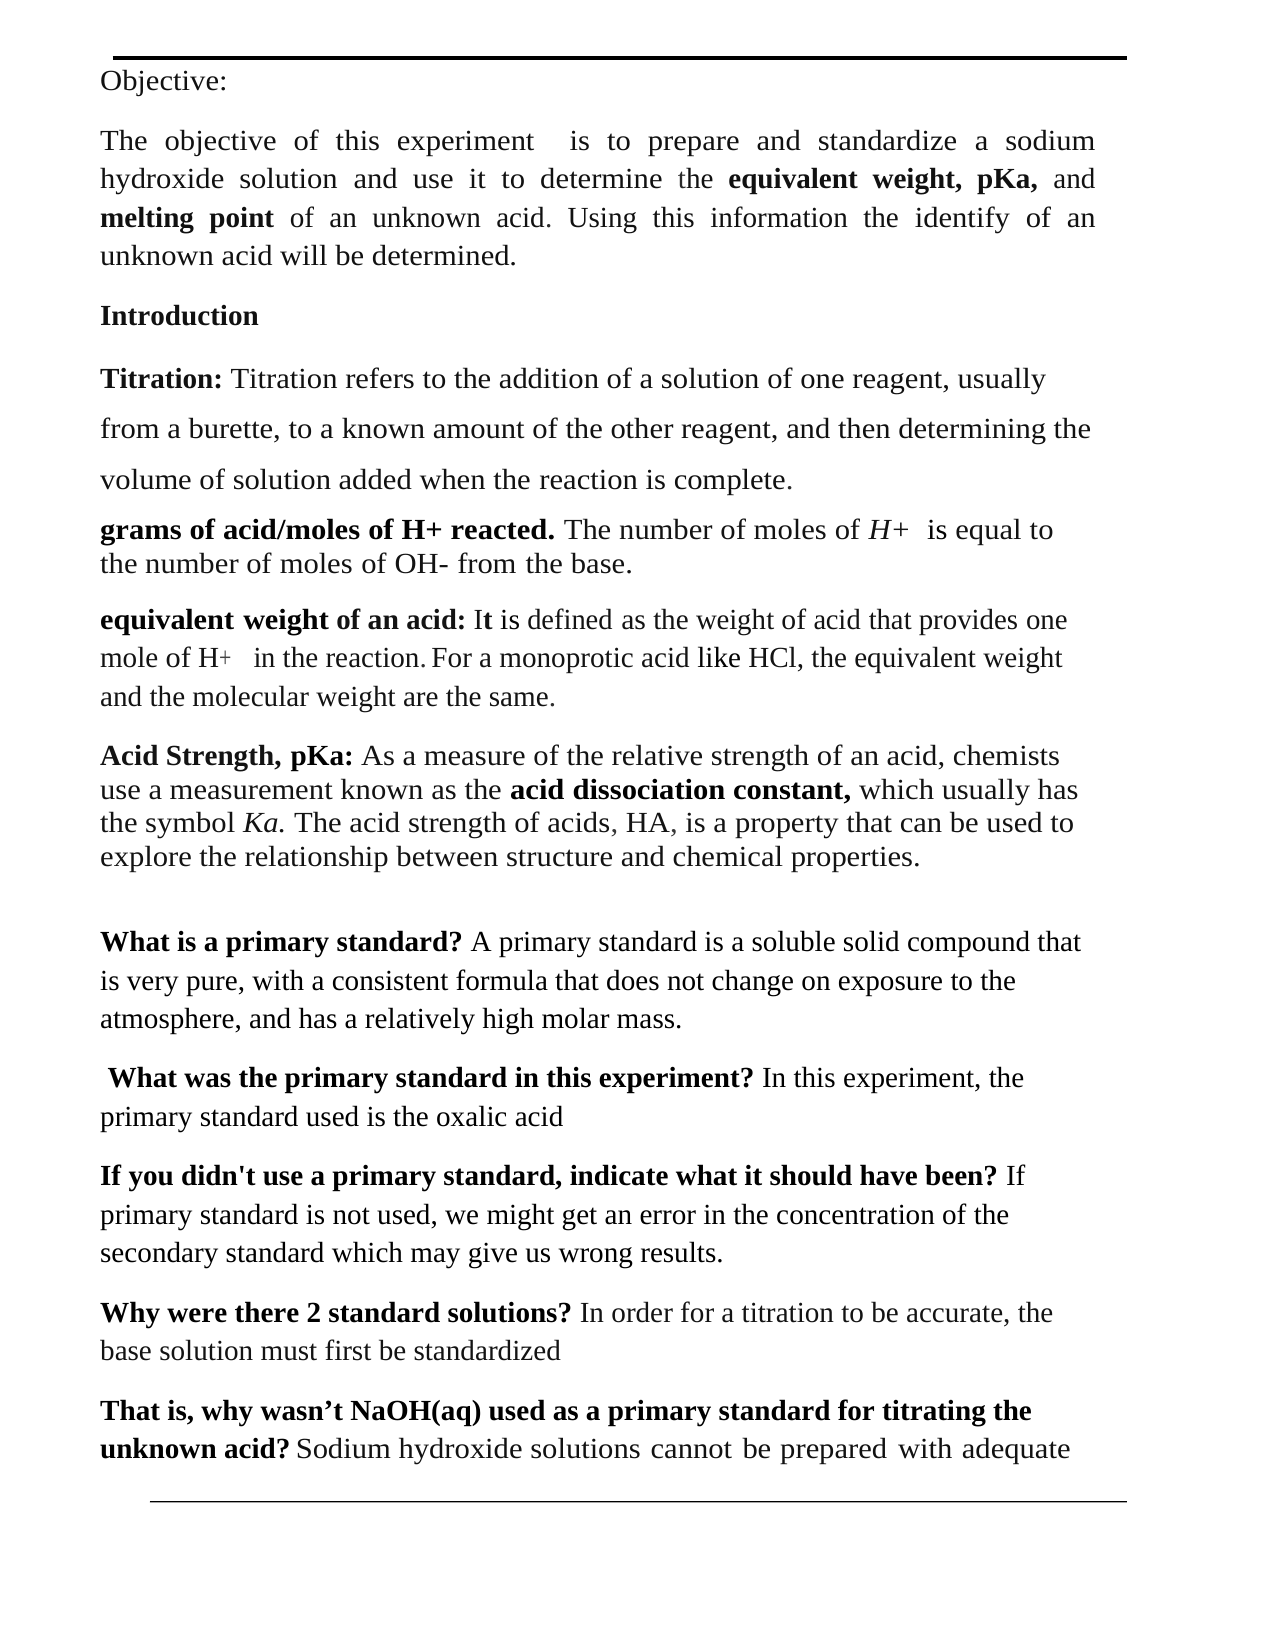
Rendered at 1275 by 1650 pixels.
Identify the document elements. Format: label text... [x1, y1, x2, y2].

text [100, 1393, 1096, 1465]
text What is a primary standard? A primary standard is a soluble solid compound that is very pure, with a consistent formula that does not change on exposure to the atmosphere, and has a relatively high molar mass. [100, 924, 1096, 1035]
text grams of acid/moles of H+ reacted. The number of moles of H+ is equal to the number of moles of OH- from the base. [100, 512, 1053, 580]
subtitle Titration: Titration refers to the addition of a solution of one reagent, usually from a burette, to a known amount of the other reagent, and then determining the volume of solution added when the reaction is complete. [100, 361, 1096, 495]
text Why were there 2 standard solutions? In order for a titration to be accurate, the base solution must first be standardized [100, 1295, 1096, 1367]
subtitle Introduction [100, 298, 1096, 331]
text Objective: [100, 63, 1096, 97]
subtitle Acid Strength, pKa: As a measure of the relative strength of an acid, chemists use a measurement known as the acid dissociation constant, which usually has the symbol Ka. The acid strength of acids, HA, is a property that can be used to explore the relationship between structure and chemical properties. [100, 738, 1096, 873]
text equivalent weight of an acid: It is defined as the weight of acid that provides one mole of H+ in the reaction. For a monoprotic acid like HCl, the equivalent weight and the molecular weight are the same. [100, 602, 1096, 713]
text The objective of this experiment is to prepare and standardize a sodium hydroxide solution and use it to determine the equivalent weight, pKa, and melting point of an unknown acid. Using this information the identify of an unknown acid will be determined. [100, 123, 1096, 272]
text If you didn't use a primary standard, indicate what it should have been? If primary standard is not used, we might get an error in the concentration of the secondary standard which may give us wrong results. [100, 1158, 1096, 1269]
text What was the primary standard in this experiment? In this experiment, the primary standard used is the oxalic acid [100, 1061, 1096, 1133]
